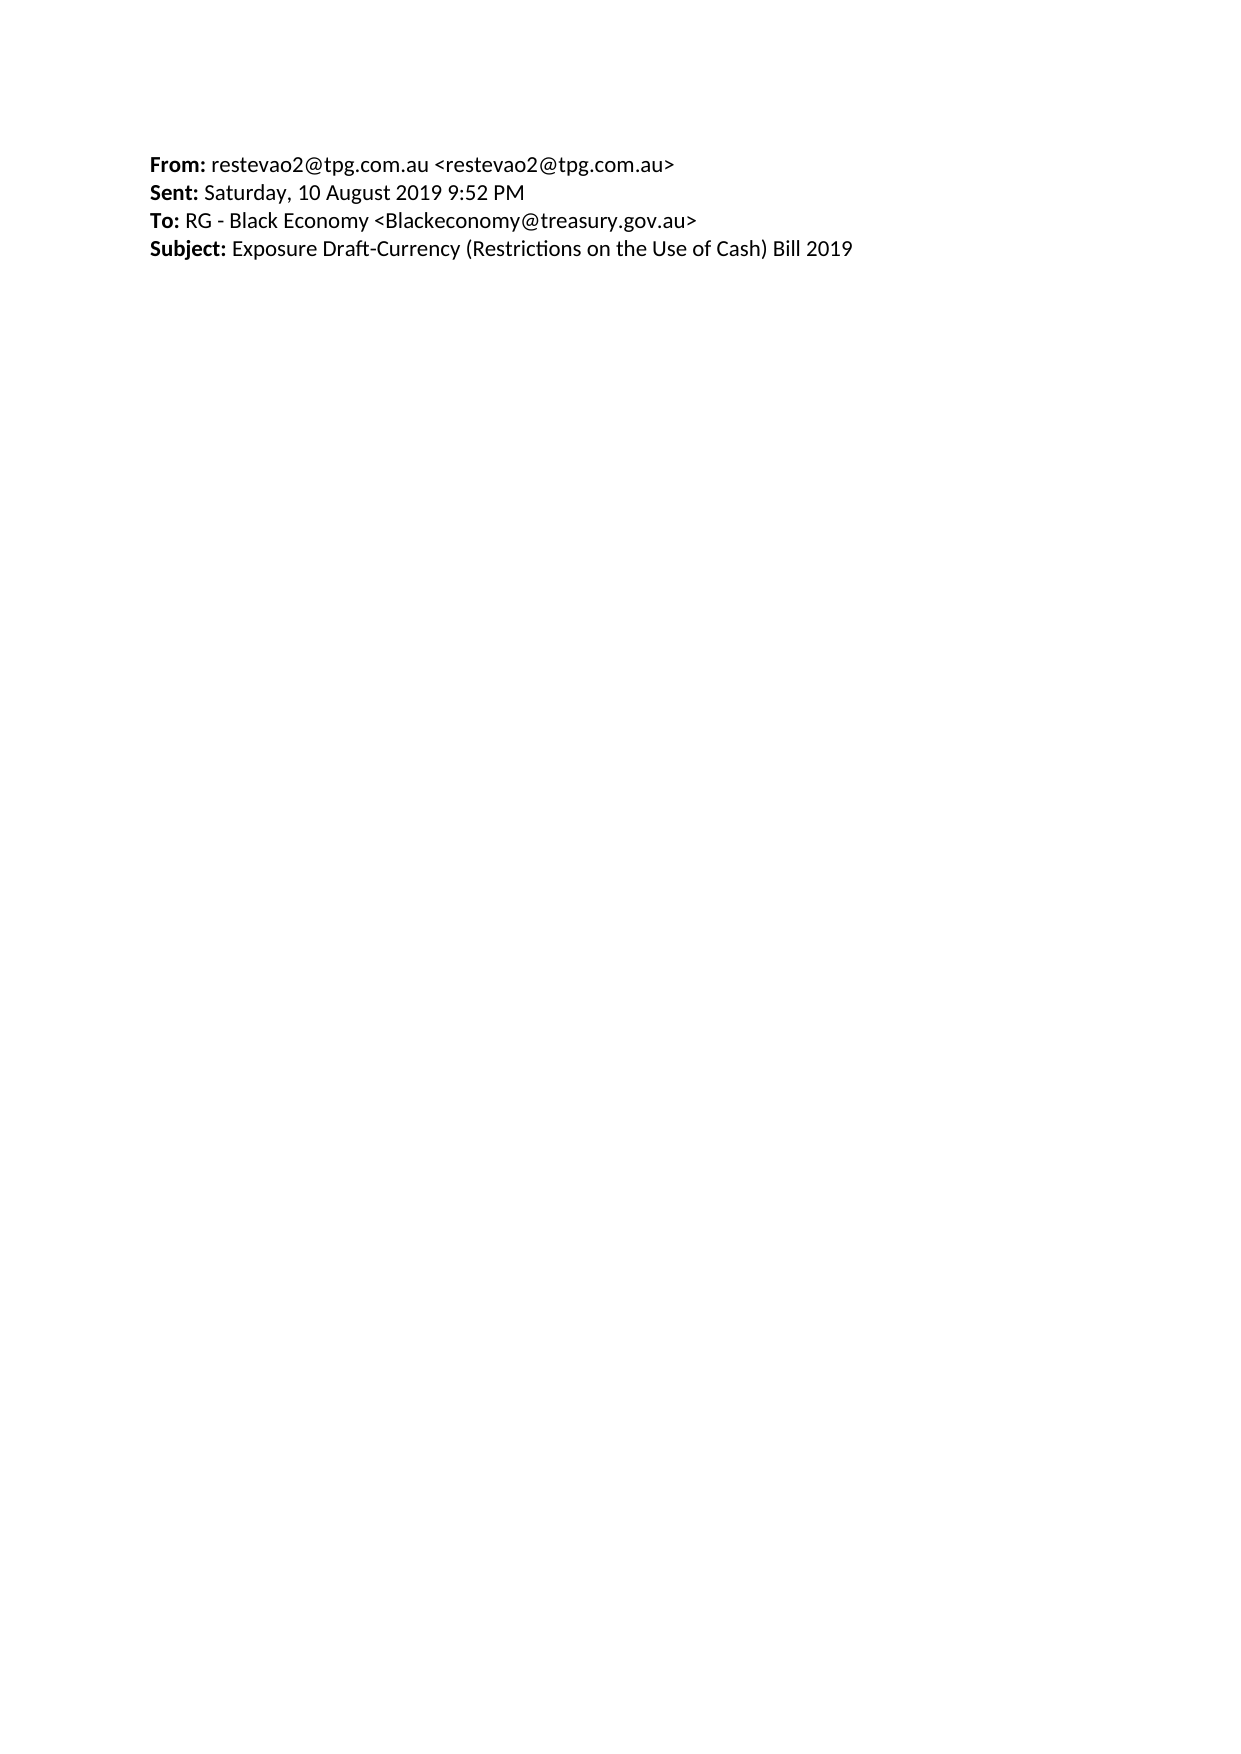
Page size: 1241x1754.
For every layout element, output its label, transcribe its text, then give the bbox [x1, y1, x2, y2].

text From: restevao2@tpg.com.au <restevao2@tpg.com.au> Sent: Saturday, 10 August 2019 9:52 PM To: RG - Black Economy <Blackeconomy@treasury.gov.au> Subject: Exposure Draft-Currency (Restrictions on the Use of Cash) Bill 2019 [150, 150, 1090, 262]
